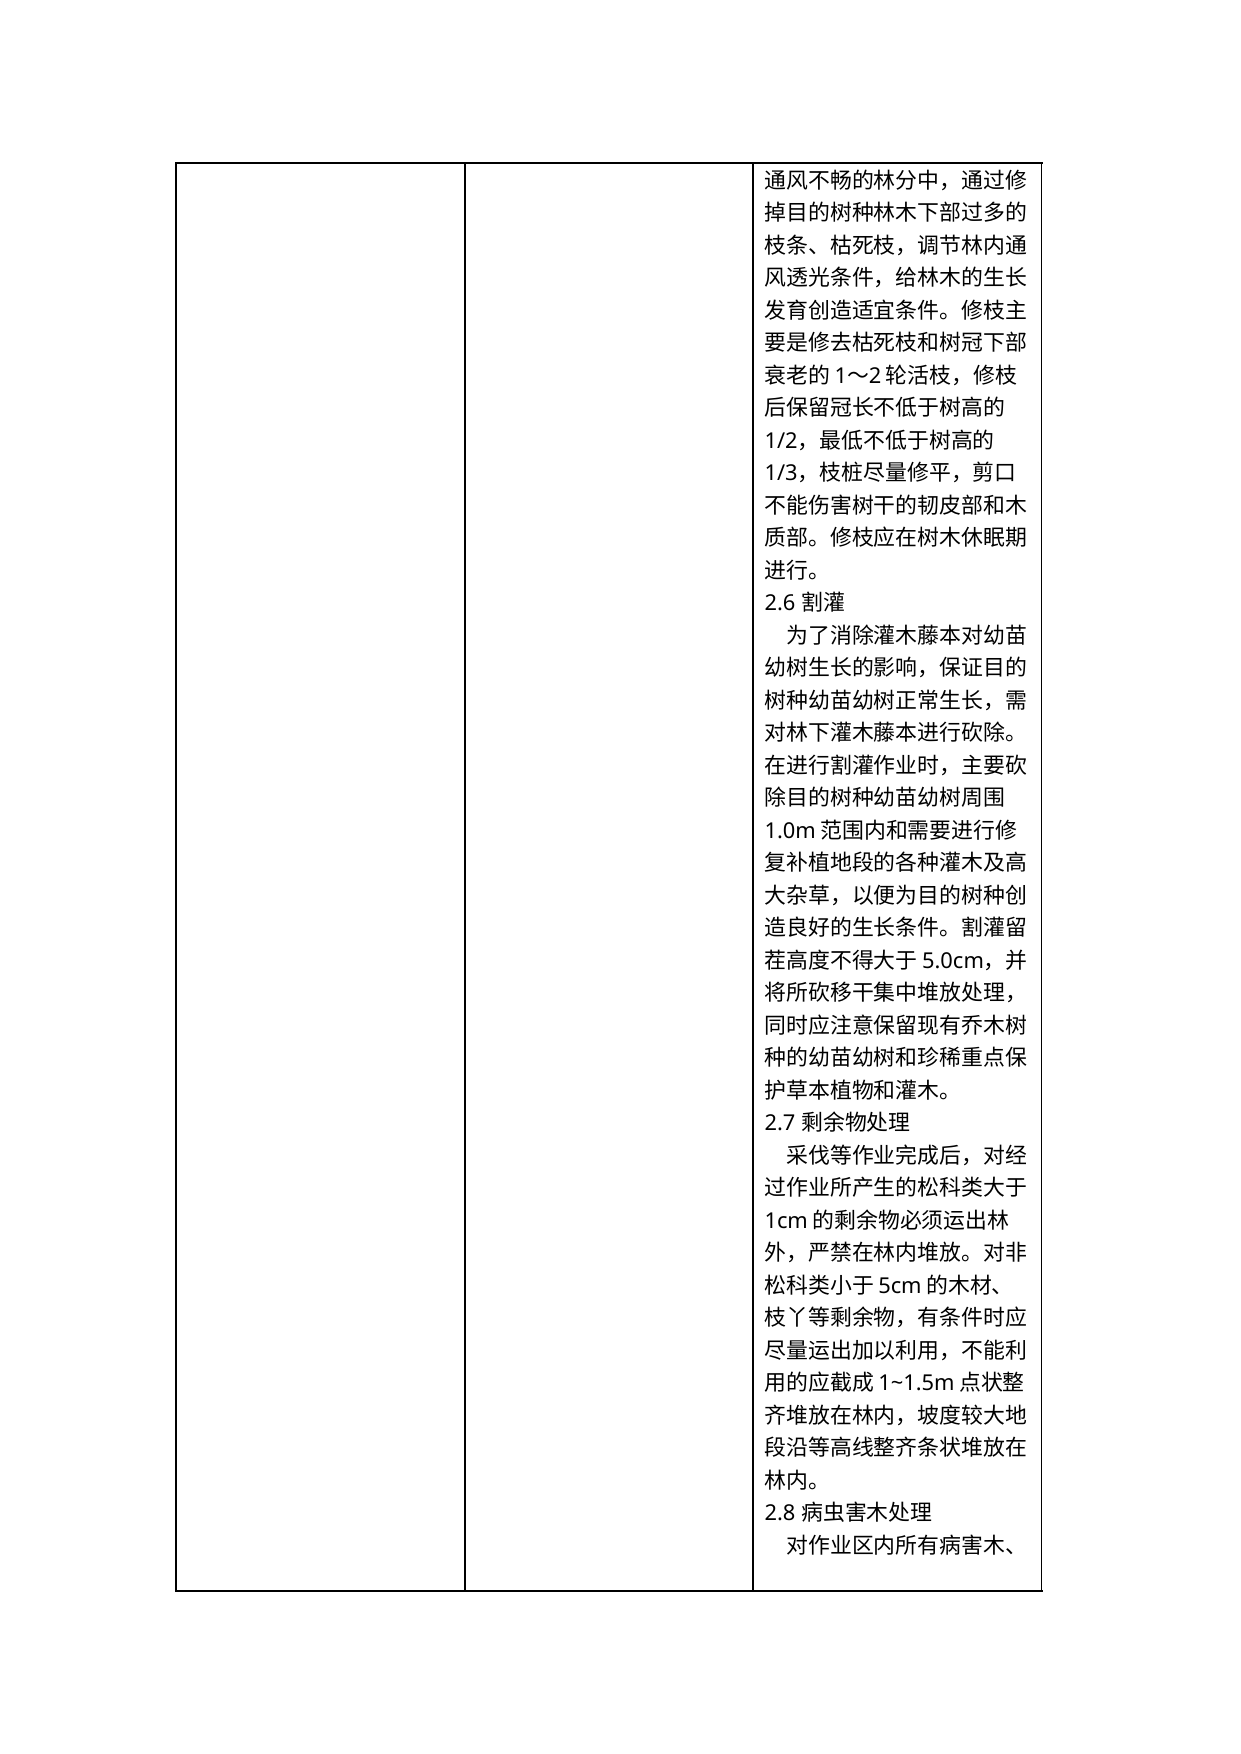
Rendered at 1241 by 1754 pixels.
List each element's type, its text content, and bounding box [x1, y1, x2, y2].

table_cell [754, 164, 1041, 1590]
table_cell [466, 164, 752, 1590]
table_cell 1 [177, 164, 464, 1590]
